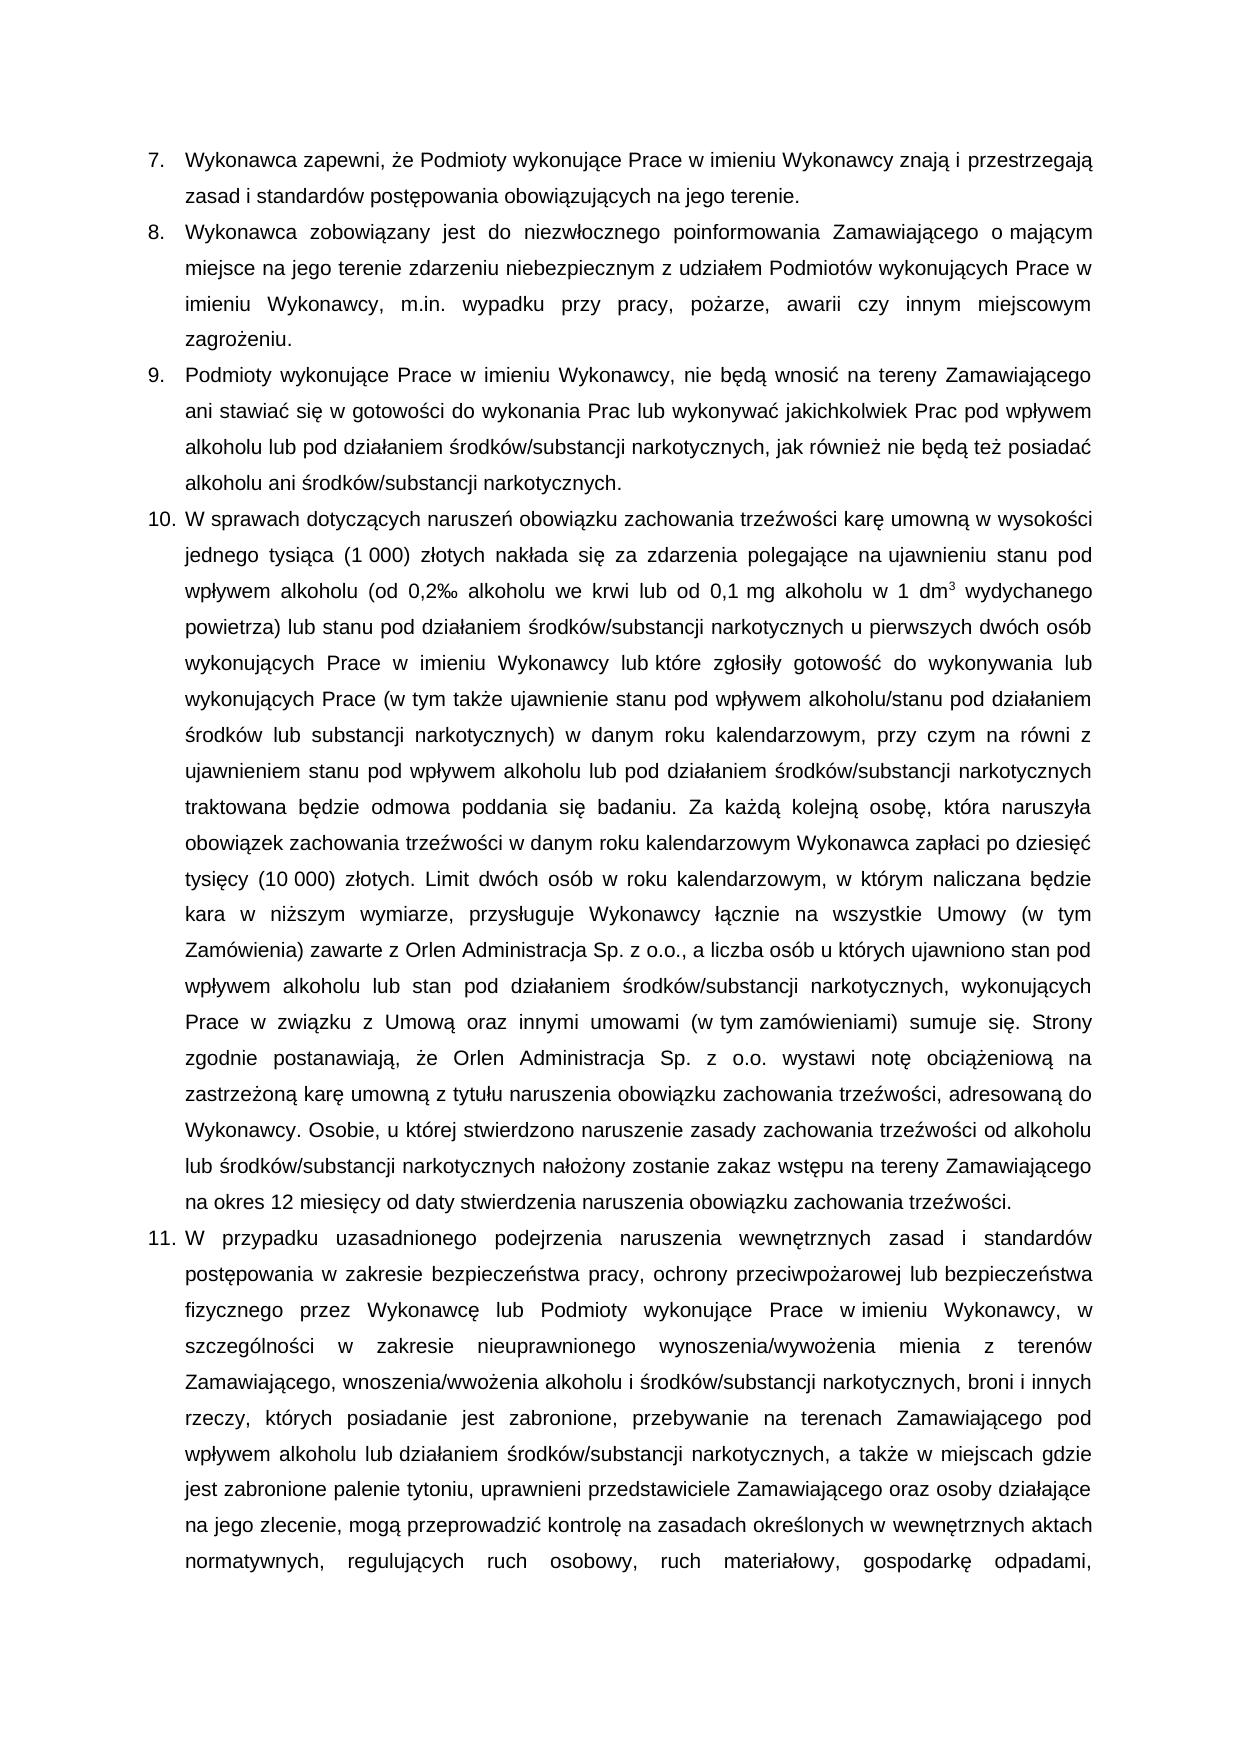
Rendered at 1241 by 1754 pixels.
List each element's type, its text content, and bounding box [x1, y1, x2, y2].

list W sprawach dotyczących naruszeń obowiązku zachowania trzeźwości karę umowną w wysokości jednego tysiąca (1 000) złotych nakłada się za zdarzenia polegające na ujawnieniu stanu pod wpływem alkoholu (od 0,2‰ alkoholu we krwi lub od 0,1 mg alkoholu w 1 dm3 wydychanego powietrza) lub stanu pod działaniem środków/substancji narkotycznych u pierwszych dwóch osób wykonujących Prace w imieniu Wykonawcy lub które zgłosiły gotowość do wykonywania lub wykonujących Prace (w tym także ujawnienie stanu pod wpływem alkoholu/stanu pod działaniem środków lub substancji narkotycznych) w danym roku kalendarzowym, przy czym na równi z ujawnieniem stanu pod wpływem alkoholu lub pod działaniem środków/substancji narkotycznych traktowana będzie odmowa poddania się badaniu. Za każdą kolejną osobę, która naruszyła obowiązek zachowania trzeźwości w danym roku kalendarzowym Wykonawca zapłaci po dziesięć tysięcy (10 000) złotych. Limit dwóch osób w roku kalendarzowym, w którym naliczana będzie kara w niższym wymiarze, przysługuje Wykonawcy łącznie na wszystkie Umowy (w tym Zamówienia) zawarte z Orlen Administracja Sp. z o.o., a liczba osób u których ujawniono stan pod wpływem alkoholu lub stan pod działaniem środków/substancji narkotycznych, wykonujących Prace w związku z Umową oraz innymi umowami (w tym zamówieniami) sumuje się. Strony zgodnie postanawiają, że Orlen Administracja Sp. z o.o. wystawi notę obciążeniową na zastrzeżoną karę umowną z tytułu naruszenia obowiązku zachowania trzeźwości, adresowaną do Wykonawcy. Osobie, u której stwierdzono naruszenie zasady zachowania trzeźwości od alkoholu lub środków/substancji narkotycznych nałożony zostanie zakaz wstępu na tereny Zamawiającego na okres 12 miesięcy od daty stwierdzenia naruszenia obowiązku zachowania trzeźwości. [148, 507, 1093, 1214]
list Wykonawca zobowiązany jest do niezwłocznego poinformowania Zamawiającego o mającym miejsce na jego terenie zdarzeniu niebezpiecznym z udziałem Podmiotów wykonujących Prace w imieniu Wykonawcy, m.in. wypadku przy pracy, pożarze, awarii czy innym miejscowym zagrożeniu. [148, 219, 1093, 351]
list Podmioty wykonujące Prace w imieniu Wykonawcy, nie będą wnosić na tereny Zamawiającego ani stawiać się w gotowości do wykonania Prac lub wykonywać jakichkolwiek Prac pod wpływem alkoholu lub pod działaniem środków/substancji narkotycznych, jak również nie będą też posiadać alkoholu ani środków/substancji narkotycznych. [148, 363, 1093, 495]
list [148, 1226, 1093, 1573]
list Wykonawca zapewni, że Podmioty wykonujące Prace w imieniu Wykonawcy znają i przestrzegają zasad i standardów postępowania obowiązujących na jego terenie. [148, 148, 1093, 207]
